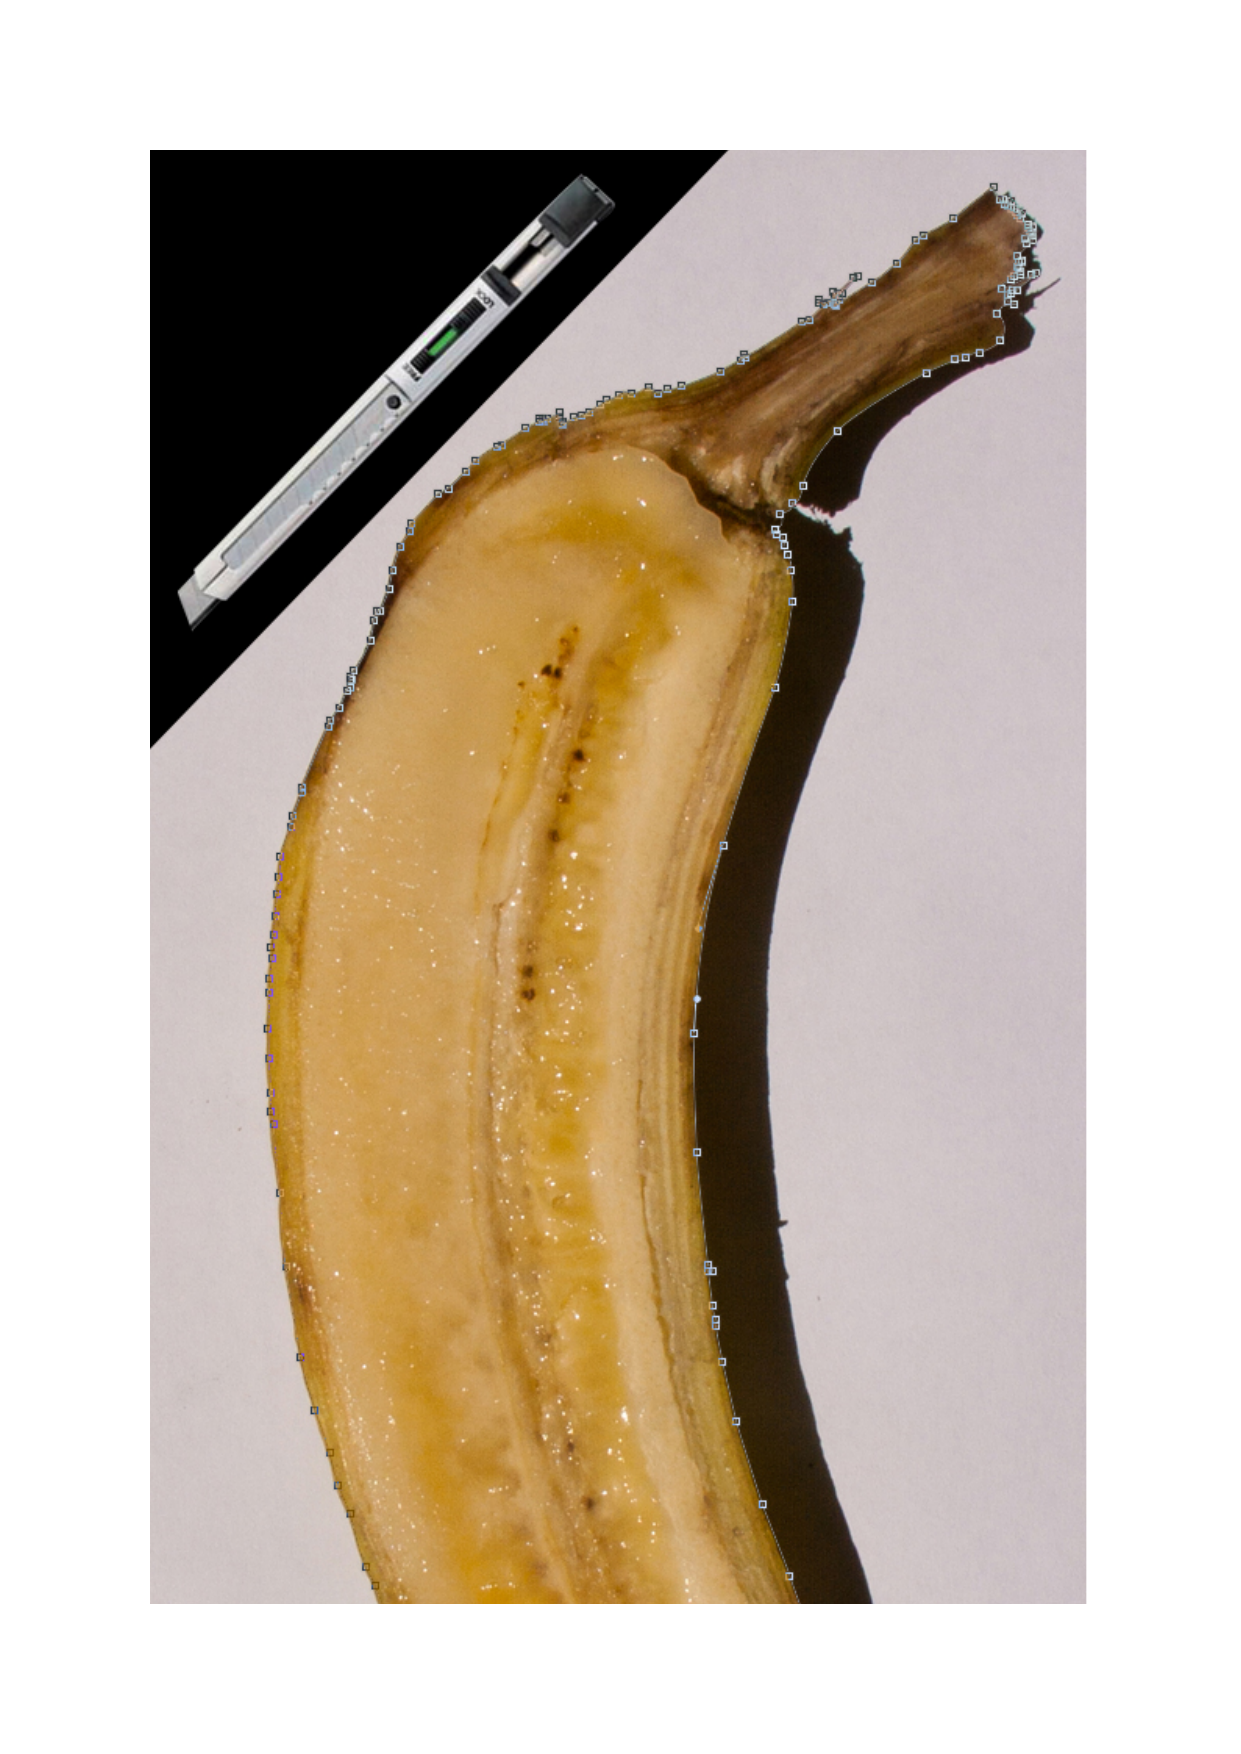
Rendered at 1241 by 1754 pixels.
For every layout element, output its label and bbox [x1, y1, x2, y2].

picture [150, 150, 1087, 1604]
